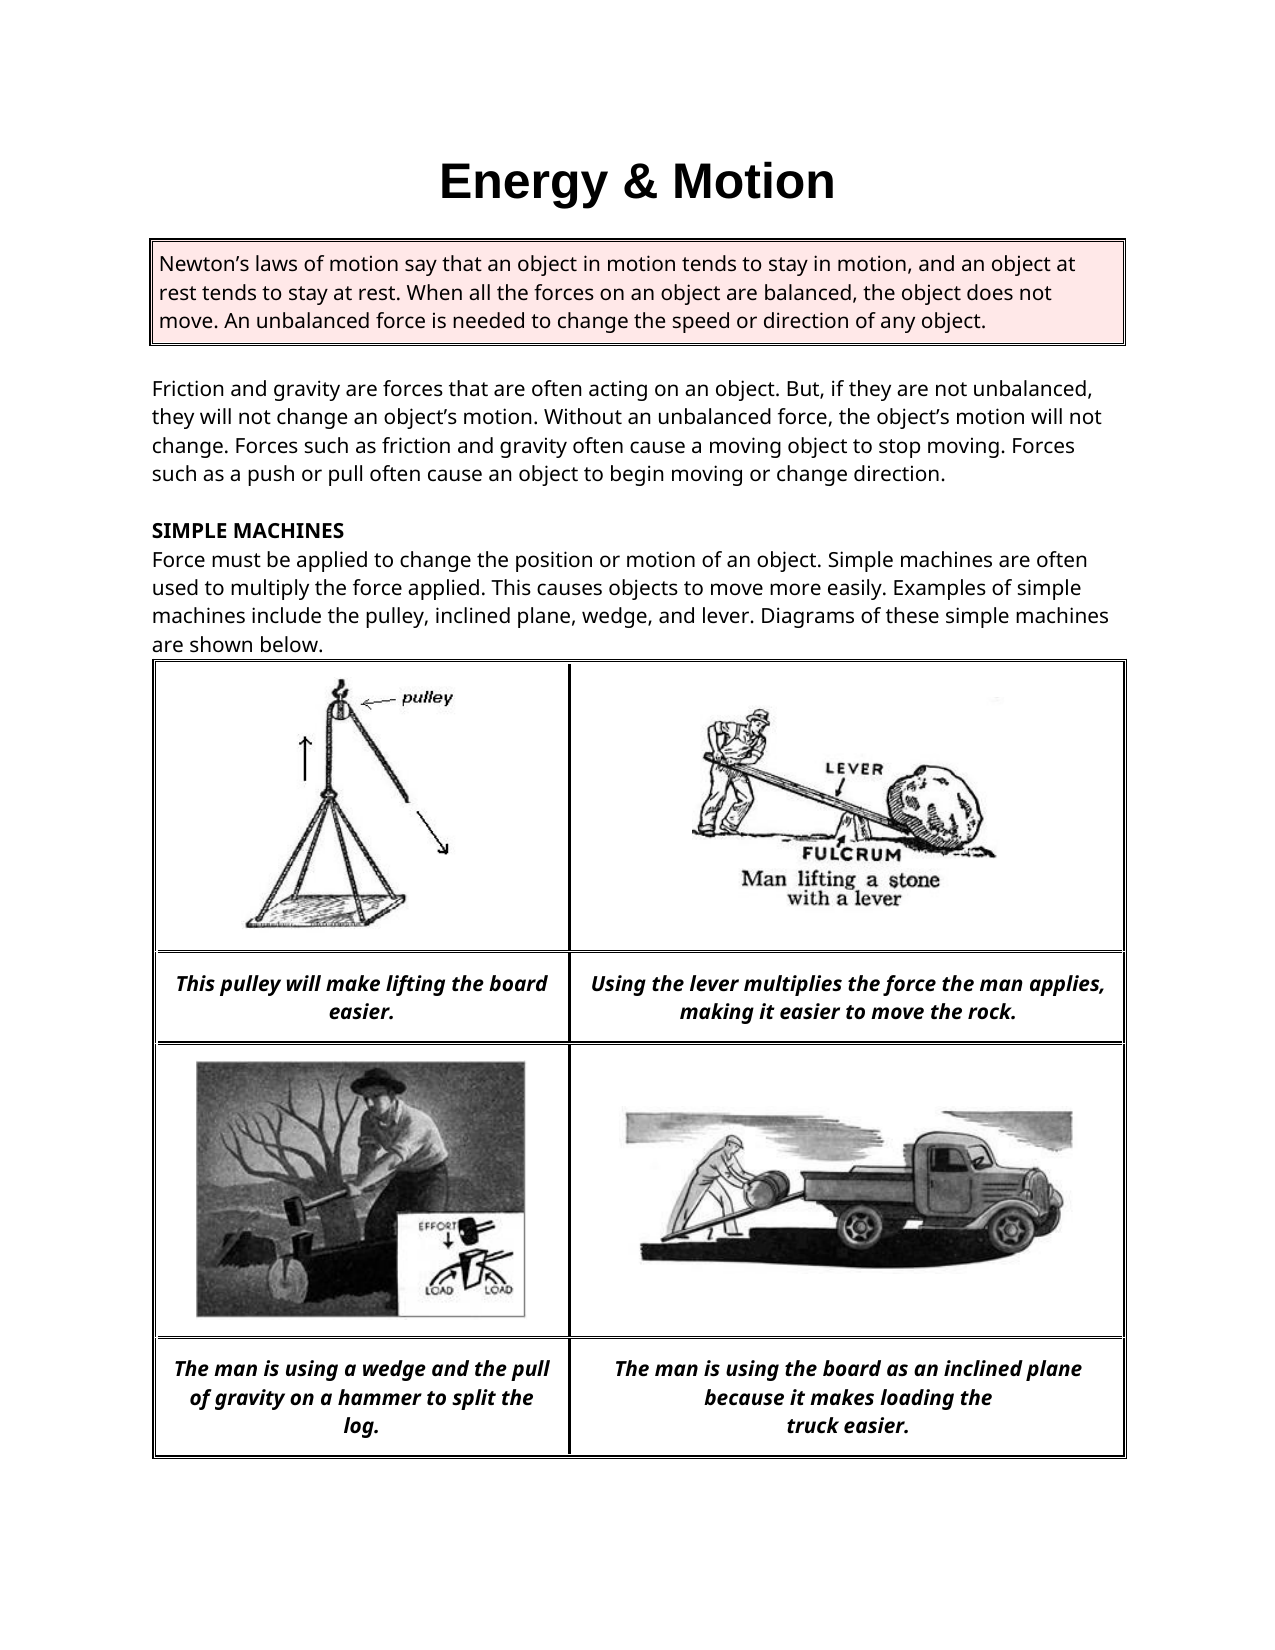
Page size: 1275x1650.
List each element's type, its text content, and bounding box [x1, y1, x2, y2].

picture [618, 1106, 1078, 1274]
picture [241, 677, 482, 935]
picture [196, 1060, 528, 1320]
picture [692, 697, 1005, 915]
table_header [150, 346, 1125, 1489]
